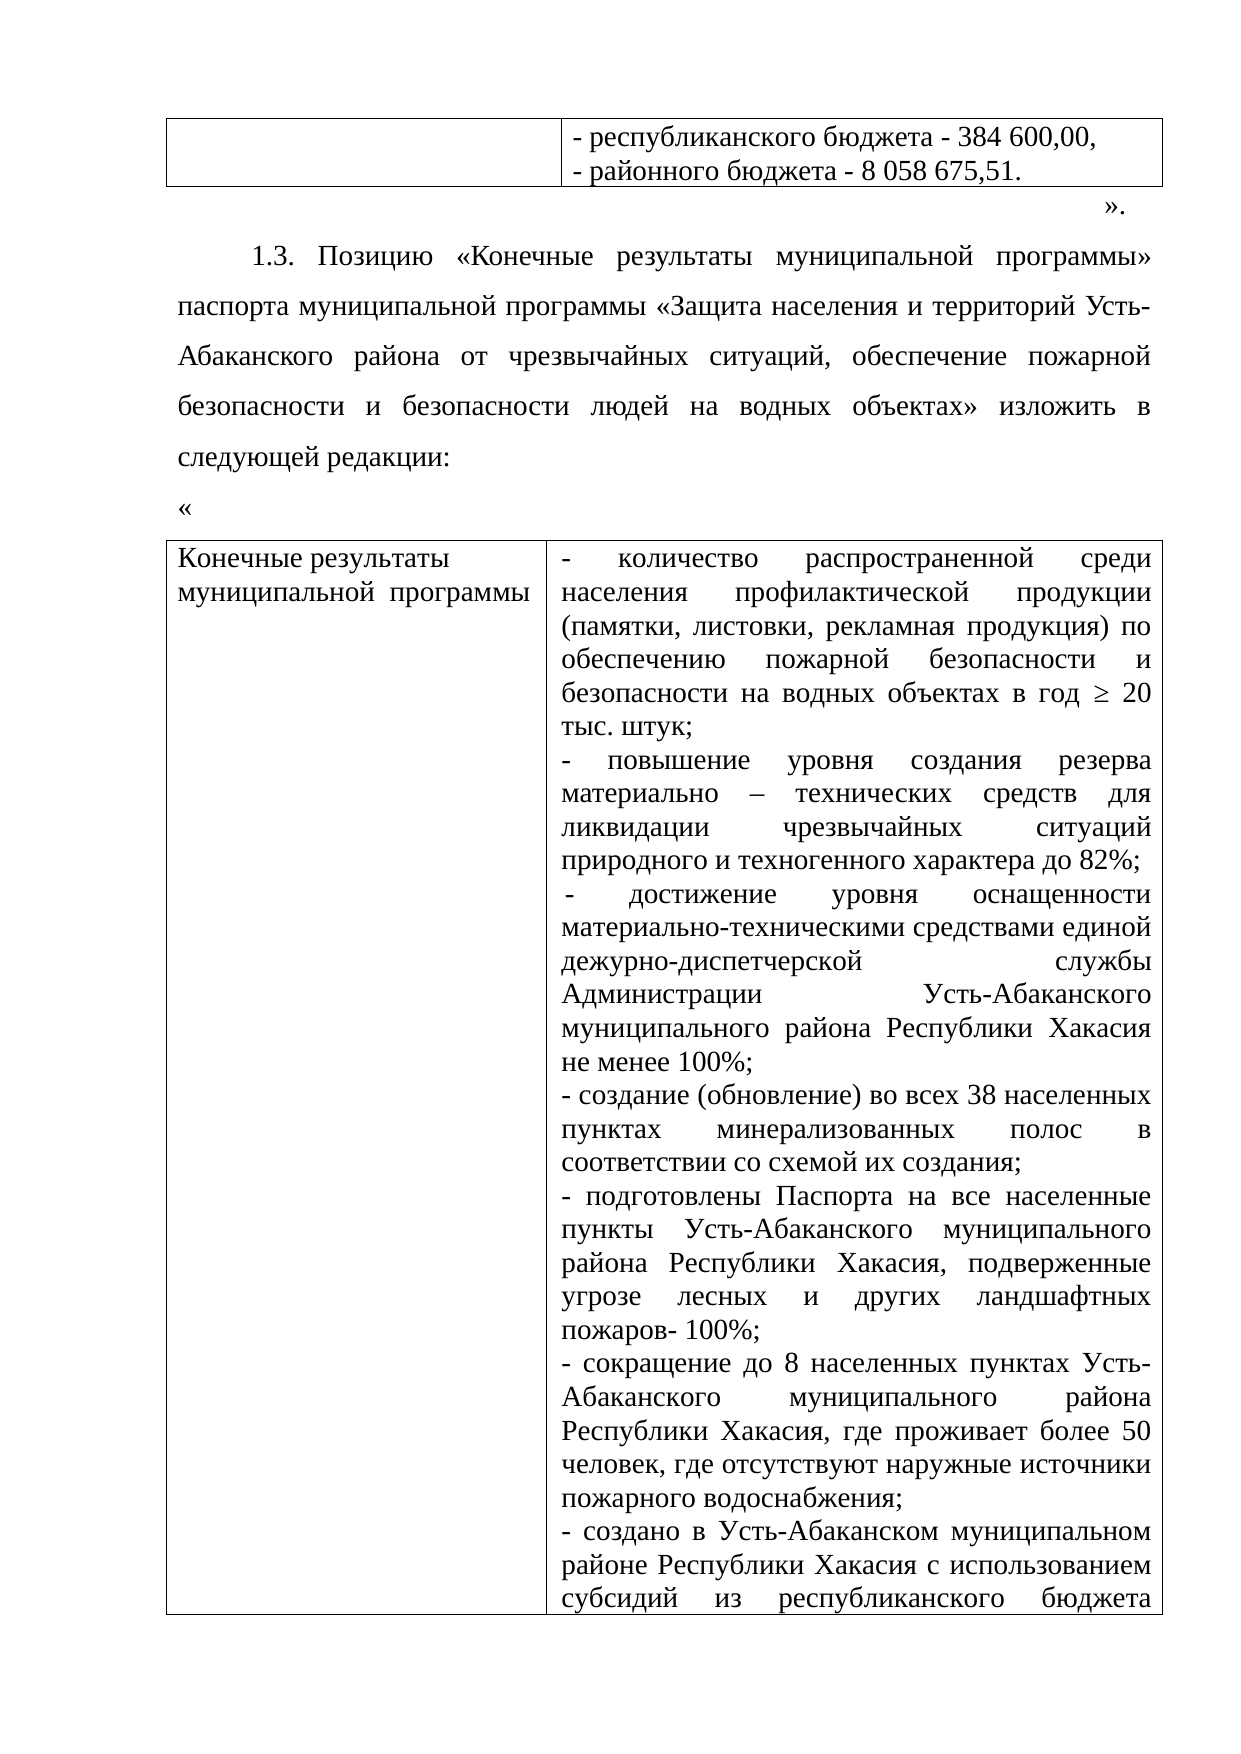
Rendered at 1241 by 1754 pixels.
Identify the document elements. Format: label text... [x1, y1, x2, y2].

text « [177, 489, 1152, 523]
text 1.3. Позицию «Конечные результаты муниципальной программы» паспорта муниципальной программы «Защита населения и территорий Усть-Абаканского района от чрезвычайных ситуаций, обеспечение пожарной безопасности и безопасности людей на водных объектах» изложить в следующей редакции: [177, 238, 1152, 472]
text ». [177, 187, 1152, 221]
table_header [562, 119, 1162, 186]
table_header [167, 119, 561, 186]
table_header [167, 541, 546, 1614]
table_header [547, 541, 1162, 1614]
